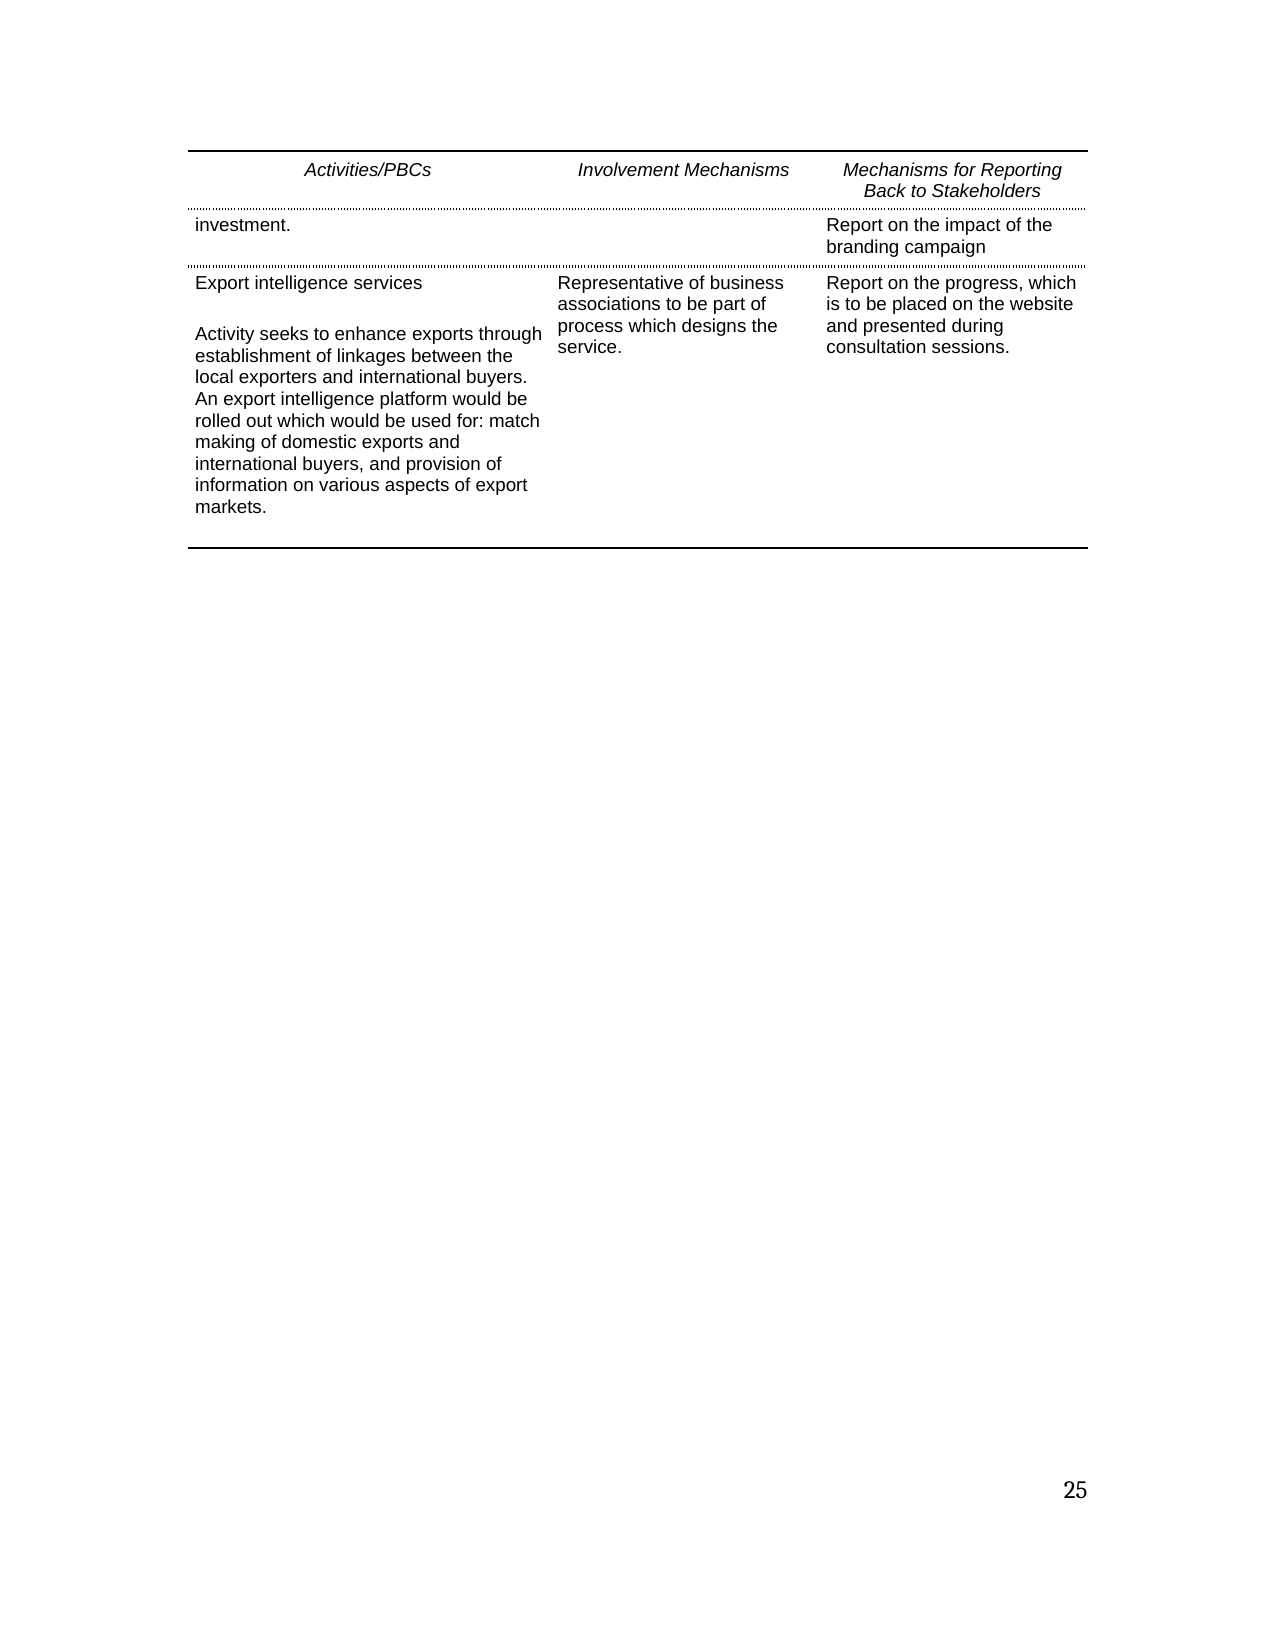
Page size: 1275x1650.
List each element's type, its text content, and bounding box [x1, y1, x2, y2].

table_header Activities/PBCs [188, 152, 550, 208]
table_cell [188, 208, 550, 265]
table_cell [819, 208, 1087, 265]
table_cell Report on the progress, which is to be placed on the website and presented during consultation sessions. [819, 265, 1087, 547]
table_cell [550, 208, 819, 265]
table_header Involvement Mechanisms [550, 152, 819, 208]
table_header Mechanisms for Reporting Back to Stakeholders [819, 152, 1087, 208]
table_cell Export intelligence services Activity seeks to enhance exports through establishment of linkages between the local exporters and international buyers. An export intelligence platform would be rolled out which would be used for: match making of domestic exports and international buyers, and provision of information on various aspects of export markets. [188, 265, 550, 547]
table_cell Representative of business associations to be part of process which designs the service. [550, 265, 819, 547]
